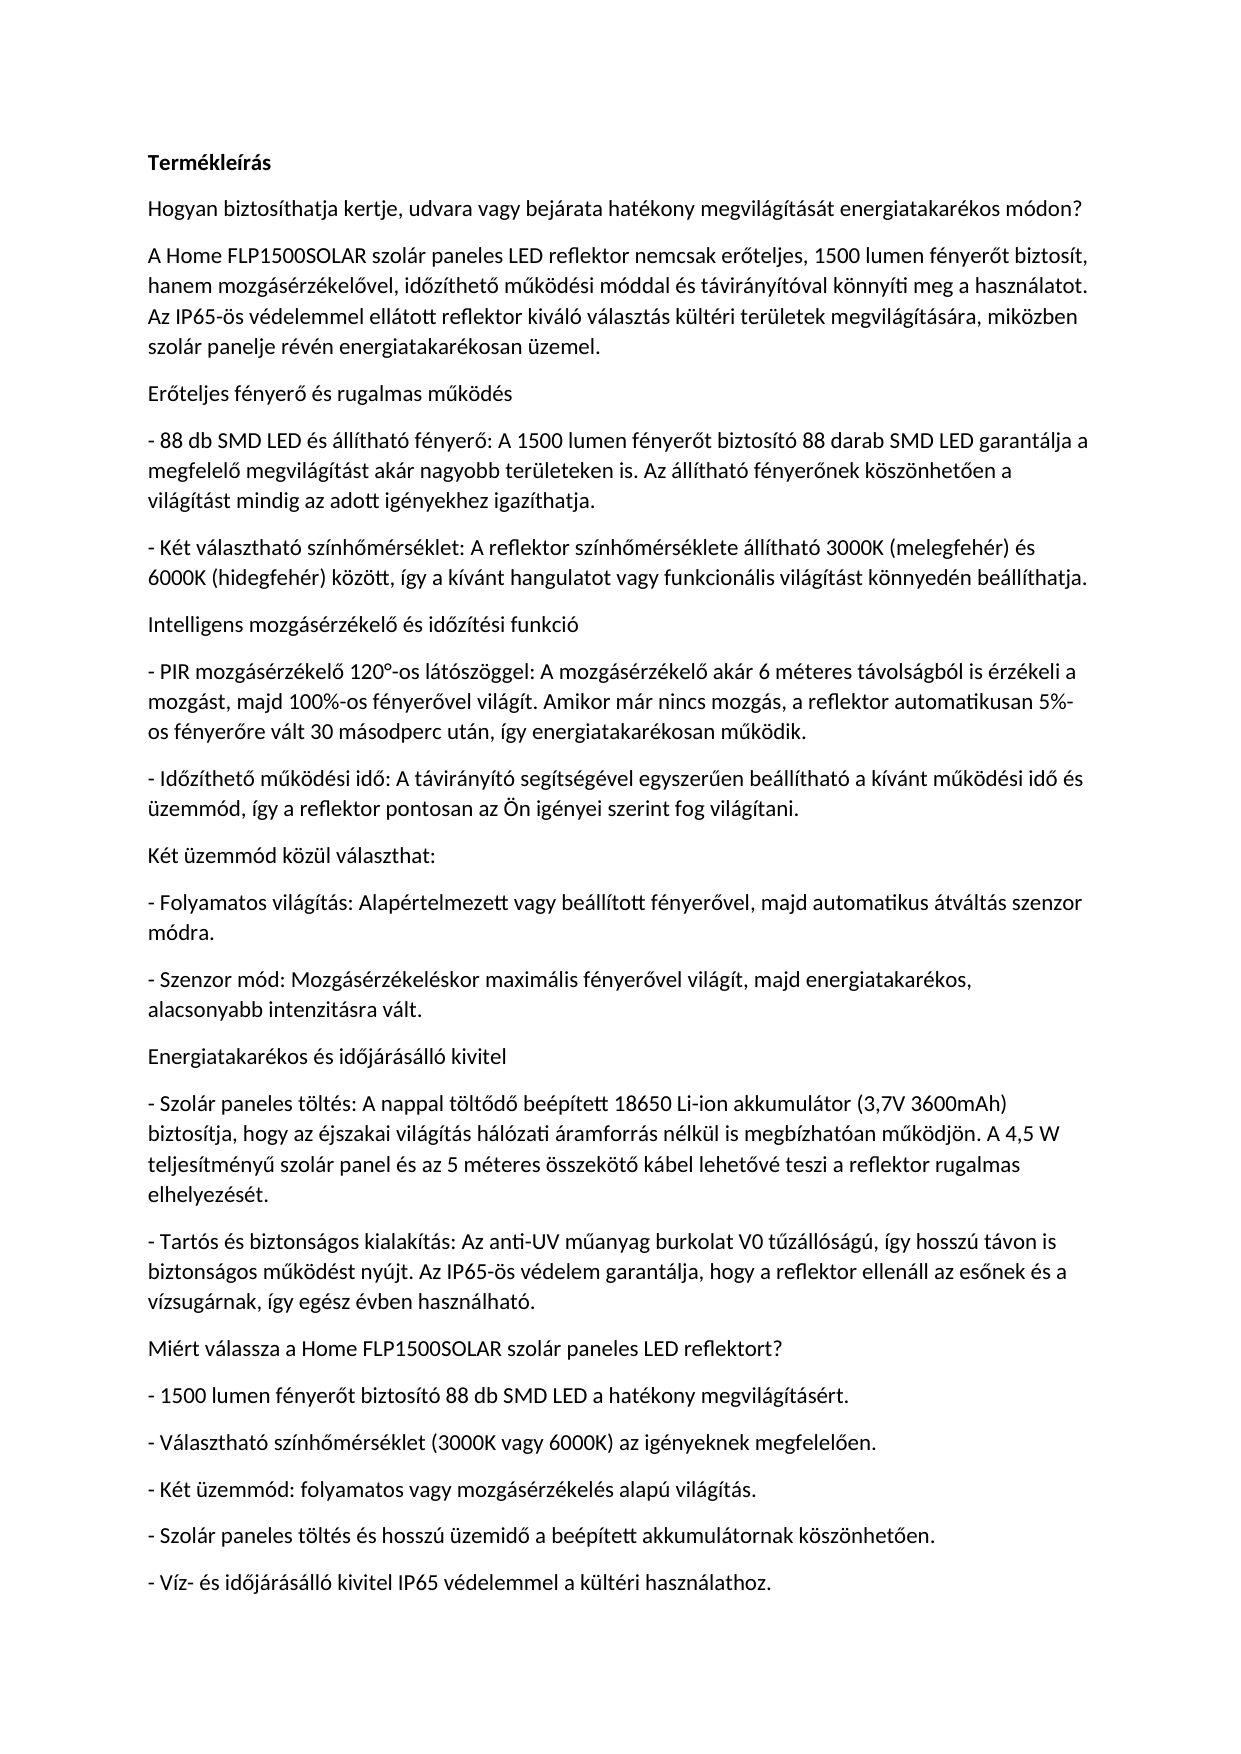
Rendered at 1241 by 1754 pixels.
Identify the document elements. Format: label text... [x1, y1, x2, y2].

text Erőteljes fényerő és rugalmas működés [148, 379, 1093, 407]
text - Folyamatos világítás: Alapértelmezett vagy beállított fényerővel, majd automatikus átváltás szenzor módra. [148, 888, 1093, 946]
text - Szolár paneles töltés: A nappal töltődő beépített 18650 Li-ion akkumulátor (3,7V 3600mAh) biztosítja, hogy az éjszakai világítás hálózati áramforrás nélkül is megbízhatóan működjön. A 4,5 W teljesítményű szolár panel és az 5 méteres összekötő kábel lehetővé teszi a reflektor rugalmas elhelyezését. [148, 1089, 1093, 1208]
text - 1500 lumen fényerőt biztosító 88 db SMD LED a hatékony megvilágításért. [148, 1381, 1093, 1409]
text - Tartós és biztonságos kialakítás: Az anti-UV műanyag burkolat V0 tűzállóságú, így hosszú távon is biztonságos működést nyújt. Az IP65-ös védelem garantálja, hogy a reflektor ellenáll az esőnek és a vízsugárnak, így egész évben használható. [148, 1227, 1093, 1315]
text - Két választható színhőmérséklet: A reflektor színhőmérséklete állítható 3000K (melegfehér) és 6000K (hidegfehér) között, így a kívánt hangulatot vagy funkcionális világítást könnyedén beállíthatja. [148, 533, 1093, 591]
text Intelligens mozgásérzékelő és időzítési funkció [148, 610, 1093, 638]
text - Szenzor mód: Mozgásérzékeléskor maximális fényerővel világít, majd energiatakarékos, alacsonyabb intenzitásra vált. [148, 965, 1093, 1023]
text Energiatakarékos és időjárásálló kivitel [148, 1042, 1093, 1070]
text - 88 db SMD LED és állítható fényerő: A 1500 lumen fényerőt biztosító 88 darab SMD LED garantálja a megfelelő megvilágítást akár nagyobb területeken is. Az állítható fényerőnek köszönhetően a világítást mindig az adott igényekhez igazíthatja. [148, 426, 1093, 514]
text Hogyan biztosíthatja kertje, udvara vagy bejárata hatékony megvilágítását energiatakarékos módon? [148, 194, 1093, 222]
text Miért válassza a Home FLP1500SOLAR szolár paneles LED reflektort? [148, 1334, 1093, 1362]
text - Szolár paneles töltés és hosszú üzemidő a beépített akkumulátornak köszönhetően. [148, 1522, 1093, 1549]
text Termékleírás [148, 148, 1093, 176]
text - Időzíthető működési idő: A távirányító segítségével egyszerűen beállítható a kívánt működési idő és üzemmód, így a reflektor pontosan az Ön igényei szerint fog világítani. [148, 764, 1093, 822]
text A Home FLP1500SOLAR szolár paneles LED reflektor nemcsak erőteljes, 1500 lumen fényerőt biztosít, hanem mozgásérzékelővel, időzíthető működési móddal és távirányítóval könnyíti meg a használatot. Az IP65-ös védelemmel ellátott reflektor kiváló választás kültéri területek megvilágítására, miközben szolár panelje révén energiatakarékosan üzemel. [148, 241, 1093, 360]
text Két üzemmód közül választhat: [148, 841, 1093, 869]
text - Két üzemmód: folyamatos vagy mozgásérzékelés alapú világítás. [148, 1475, 1093, 1503]
text - Választható színhőmérséklet (3000K vagy 6000K) az igényeknek megfelelően. [148, 1428, 1093, 1456]
text - Víz- és időjárásálló kivitel IP65 védelemmel a kültéri használathoz. [148, 1568, 1093, 1596]
text - PIR mozgásérzékelő 120°-os látószöggel: A mozgásérzékelő akár 6 méteres távolságból is érzékeli a mozgást, majd 100%-os fényerővel világít. Amikor már nincs mozgás, a reflektor automatikusan 5%-os fényerőre vált 30 másodperc után, így energiatakarékosan működik. [148, 657, 1093, 745]
